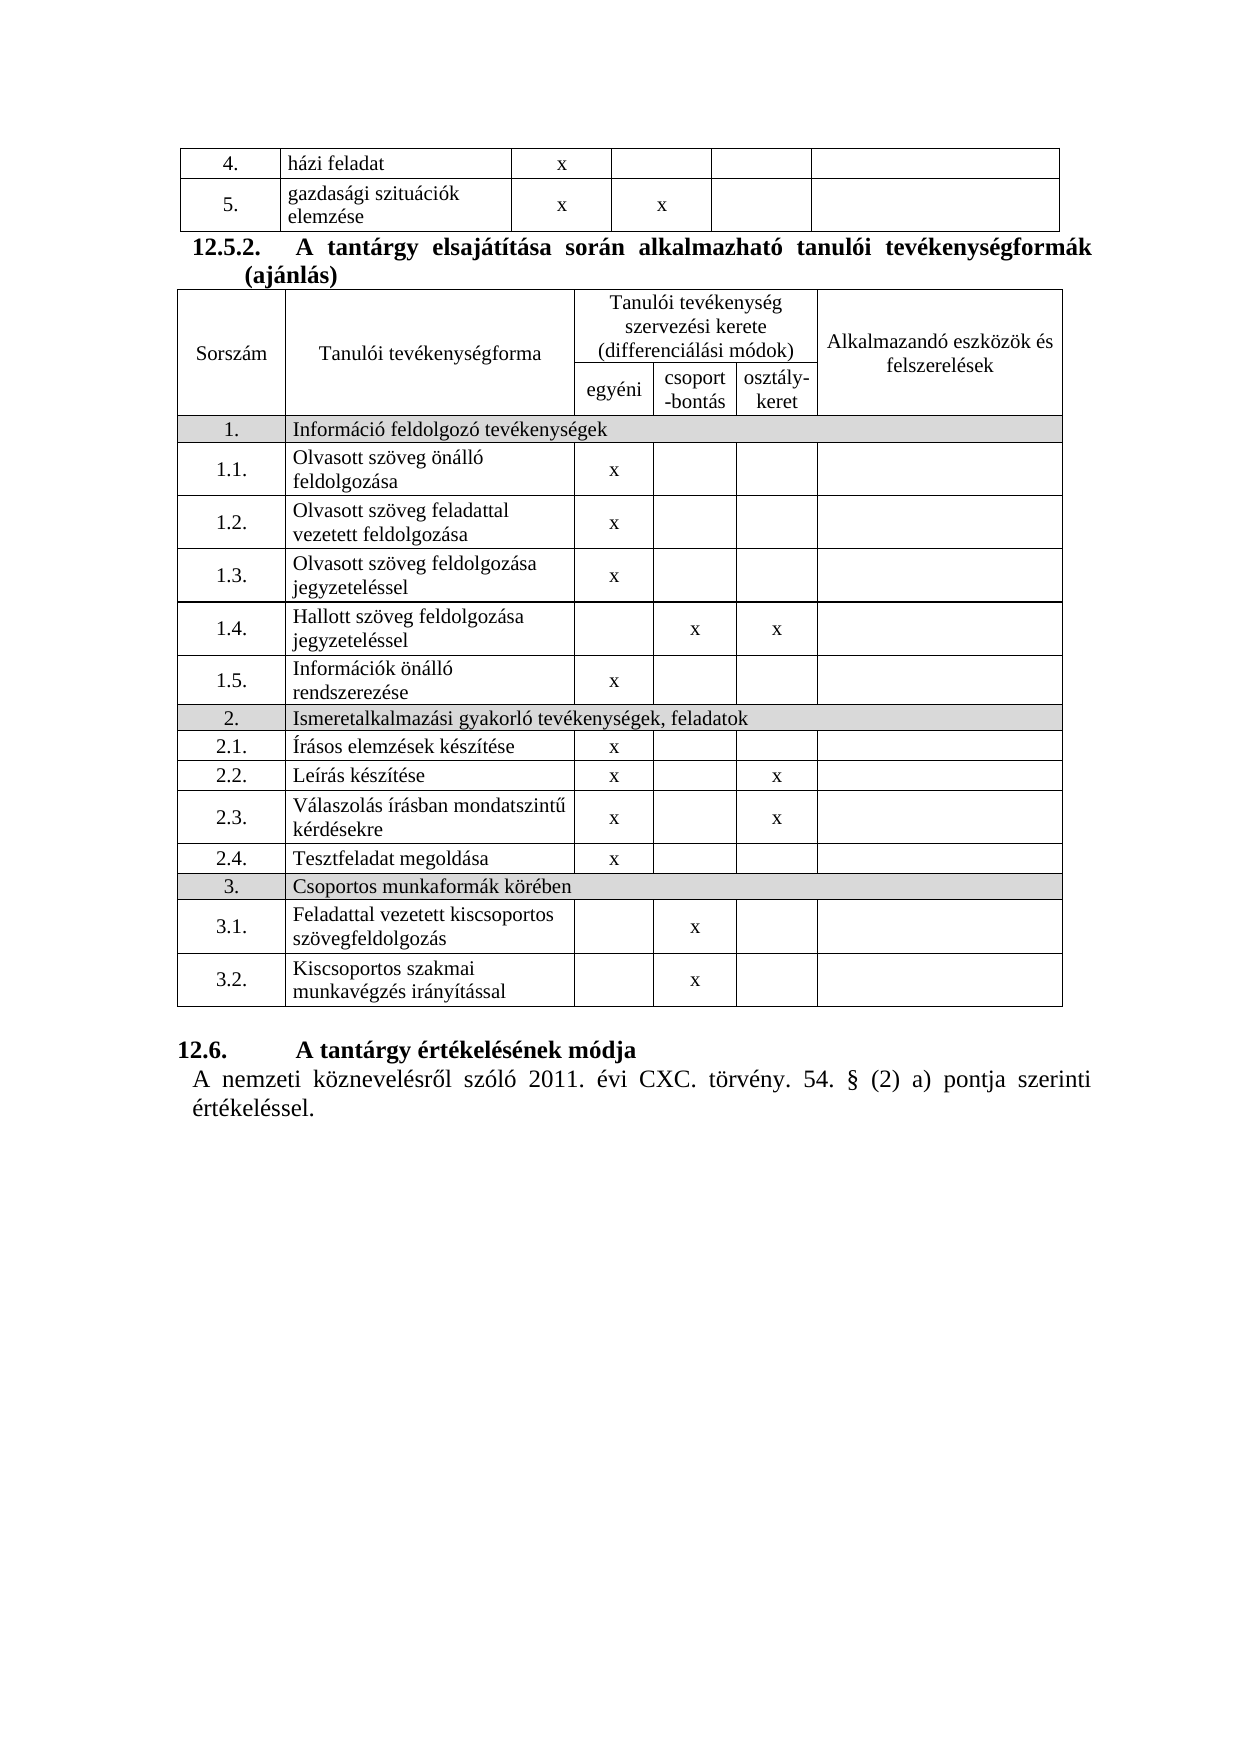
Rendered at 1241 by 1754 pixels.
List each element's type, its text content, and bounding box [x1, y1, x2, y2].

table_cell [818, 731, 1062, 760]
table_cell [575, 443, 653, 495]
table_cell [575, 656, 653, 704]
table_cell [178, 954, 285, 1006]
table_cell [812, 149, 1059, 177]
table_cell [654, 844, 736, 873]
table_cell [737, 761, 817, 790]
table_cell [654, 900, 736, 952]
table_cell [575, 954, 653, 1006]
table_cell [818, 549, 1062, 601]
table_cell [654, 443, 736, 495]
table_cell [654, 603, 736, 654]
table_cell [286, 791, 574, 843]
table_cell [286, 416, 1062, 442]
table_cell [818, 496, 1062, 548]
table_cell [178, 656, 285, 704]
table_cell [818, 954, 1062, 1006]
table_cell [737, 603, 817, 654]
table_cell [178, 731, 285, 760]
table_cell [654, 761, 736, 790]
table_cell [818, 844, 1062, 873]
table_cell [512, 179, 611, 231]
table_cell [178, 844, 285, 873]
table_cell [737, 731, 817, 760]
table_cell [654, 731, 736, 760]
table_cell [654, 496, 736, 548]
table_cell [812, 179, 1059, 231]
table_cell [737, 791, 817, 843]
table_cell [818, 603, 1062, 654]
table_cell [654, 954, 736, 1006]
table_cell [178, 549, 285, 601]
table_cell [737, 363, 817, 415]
text A nemzeti köznevelésről szóló 2011. évi CXC. törvény. 54. § (2) a) pontja szerinti értékeléssel. [192, 1064, 1093, 1122]
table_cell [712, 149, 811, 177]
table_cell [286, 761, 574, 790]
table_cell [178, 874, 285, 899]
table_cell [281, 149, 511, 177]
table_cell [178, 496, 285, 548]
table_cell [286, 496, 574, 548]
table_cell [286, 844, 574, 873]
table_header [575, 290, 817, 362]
list A tantárgy értékelésének módja [177, 1035, 1093, 1064]
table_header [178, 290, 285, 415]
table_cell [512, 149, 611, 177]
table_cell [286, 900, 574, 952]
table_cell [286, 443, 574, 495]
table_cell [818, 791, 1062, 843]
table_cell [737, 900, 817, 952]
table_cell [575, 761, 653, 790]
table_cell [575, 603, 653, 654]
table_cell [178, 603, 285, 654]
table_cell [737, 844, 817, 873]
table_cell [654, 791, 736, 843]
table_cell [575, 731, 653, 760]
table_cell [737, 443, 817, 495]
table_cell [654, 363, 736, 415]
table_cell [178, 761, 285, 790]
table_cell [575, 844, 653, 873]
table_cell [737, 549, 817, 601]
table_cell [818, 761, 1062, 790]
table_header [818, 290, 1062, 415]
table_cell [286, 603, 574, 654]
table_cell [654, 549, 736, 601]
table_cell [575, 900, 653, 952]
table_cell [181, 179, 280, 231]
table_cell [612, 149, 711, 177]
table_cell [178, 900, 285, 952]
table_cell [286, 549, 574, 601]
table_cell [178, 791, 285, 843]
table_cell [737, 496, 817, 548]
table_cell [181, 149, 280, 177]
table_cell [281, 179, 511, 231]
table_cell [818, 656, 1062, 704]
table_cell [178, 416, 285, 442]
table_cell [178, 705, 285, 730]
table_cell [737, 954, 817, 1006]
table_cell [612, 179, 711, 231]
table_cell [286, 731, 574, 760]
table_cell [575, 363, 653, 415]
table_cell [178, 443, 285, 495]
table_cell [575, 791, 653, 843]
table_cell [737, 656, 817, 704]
list A tantárgy elsajátítása során alkalmazható tanulói tevékenységformák (ajánlás) [192, 232, 1093, 289]
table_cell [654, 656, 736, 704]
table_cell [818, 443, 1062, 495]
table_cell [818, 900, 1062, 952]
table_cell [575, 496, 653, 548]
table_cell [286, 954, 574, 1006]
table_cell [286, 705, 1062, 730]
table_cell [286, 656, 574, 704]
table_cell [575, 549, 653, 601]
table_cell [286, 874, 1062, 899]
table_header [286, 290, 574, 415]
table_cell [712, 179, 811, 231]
